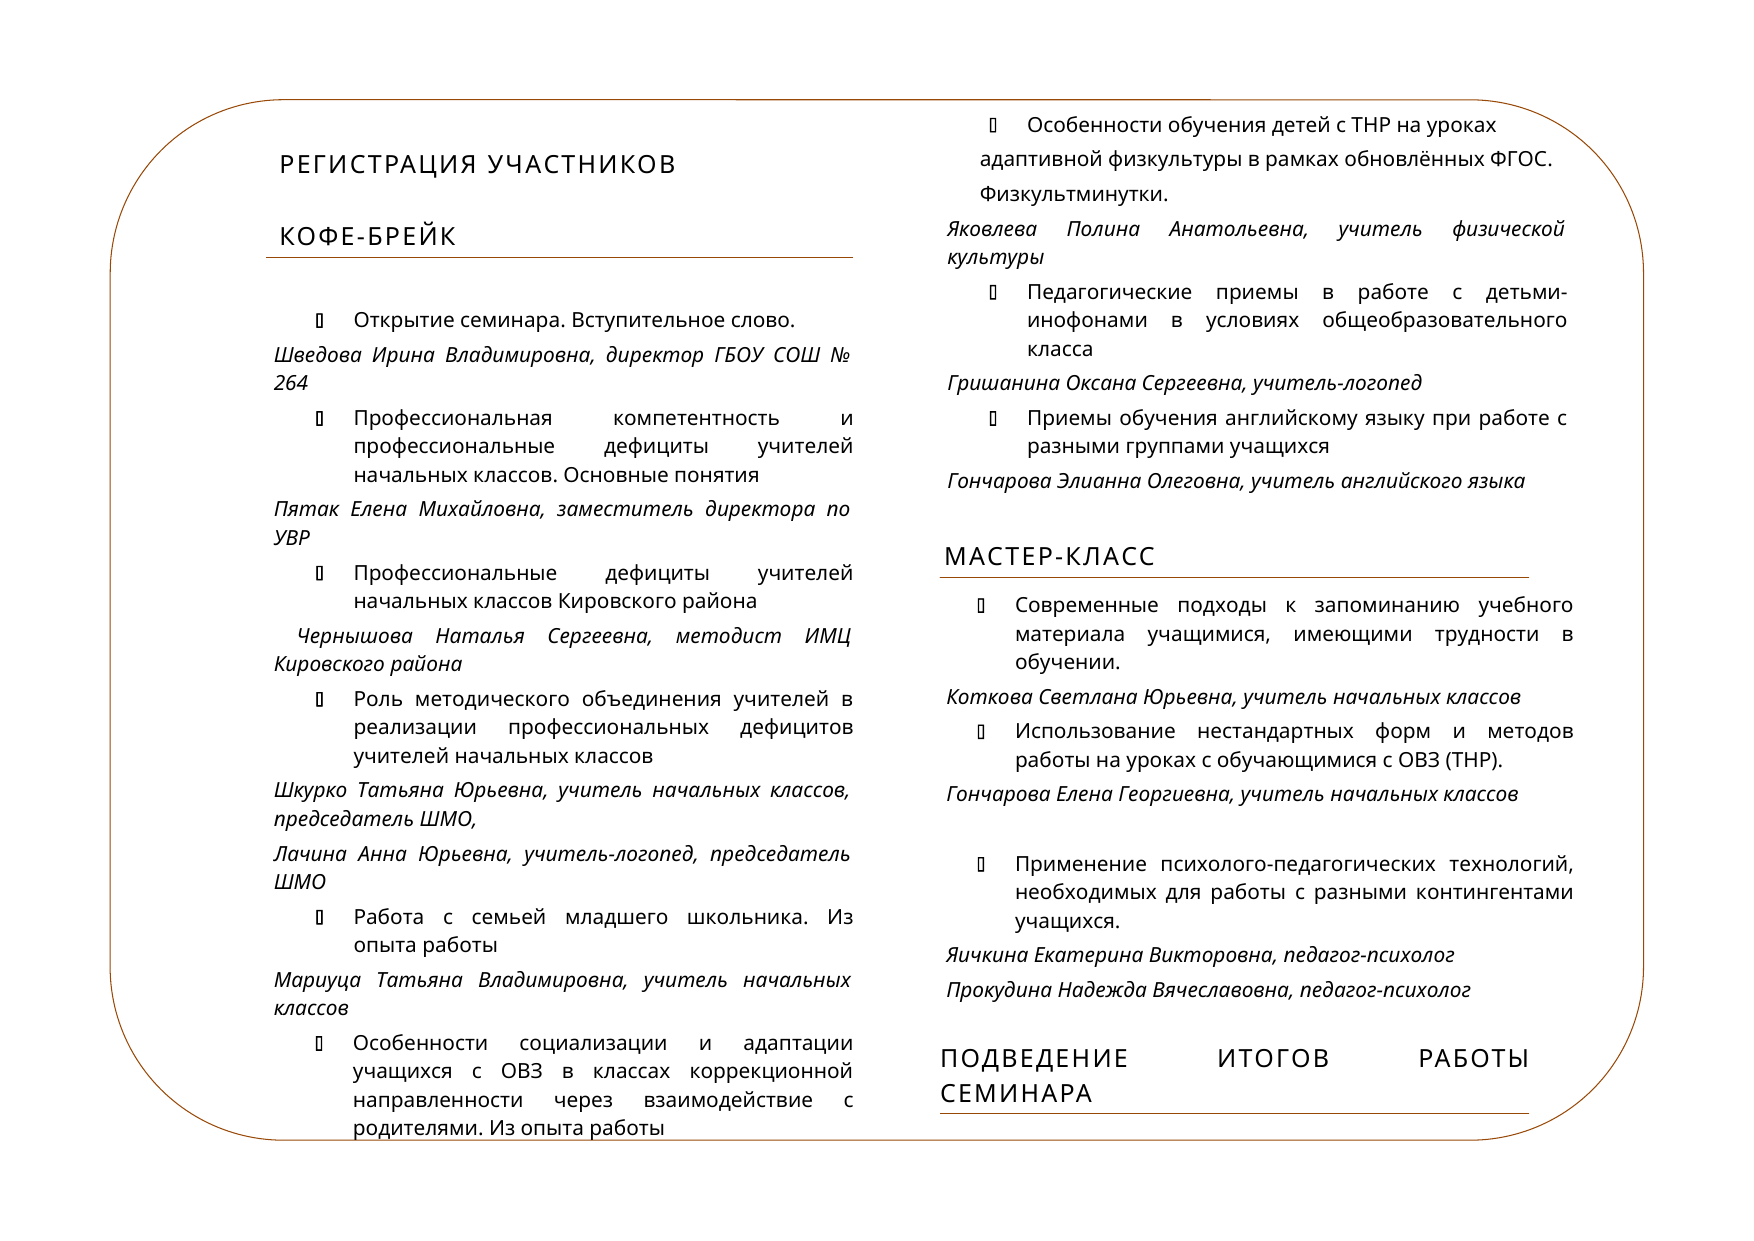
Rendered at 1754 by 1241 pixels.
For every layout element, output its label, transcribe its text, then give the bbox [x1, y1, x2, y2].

table_cell МАСТЕР-КЛАСС Современные подходы к запоминанию учебного материала учащимися, имеющими трудности в обучении. Коткова Светлана Юрьевна, учитель начальных классов Использование нестандартных форм и методов работы на уроках с обучающимися с ОВЗ (ТНР). Гончарова Елена Георгиевна, учитель начальных классов Применение психолого-педагогических технологий, необходимых для работы с разными контингентами учащихся. Яичкина Екатерина Викторовна, педагог-психолог Прокудина Надежда Вячеславовна, педагог-психолог ПОДВЕДЕНИЕ ИТОГОВ РАБОТЫ СЕМИНАРА [928, 110, 1604, 1122]
table_cell РЕГИСТРАЦИЯ УЧАСТНИКОВ КОФЕ-БРЕЙК [254, 110, 928, 1122]
table_cell [130, 110, 254, 1122]
